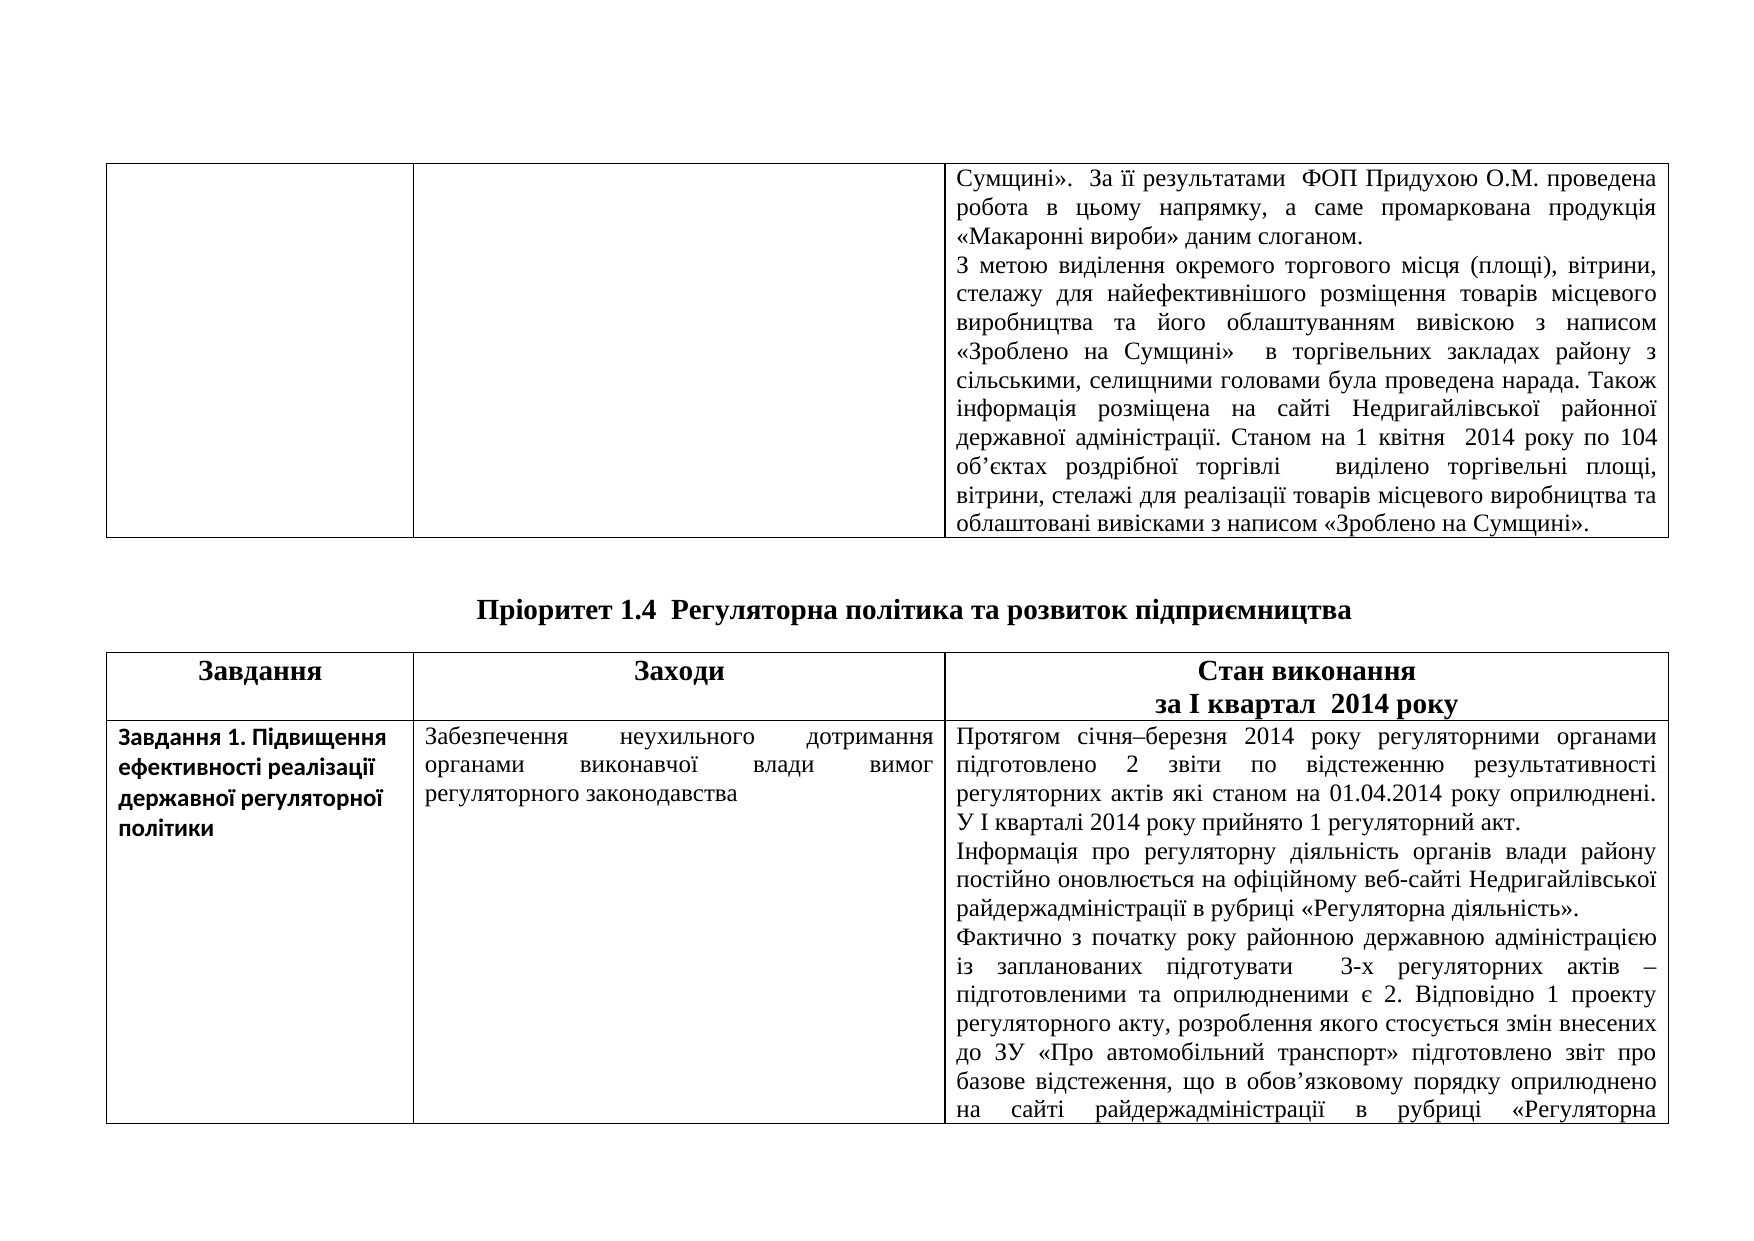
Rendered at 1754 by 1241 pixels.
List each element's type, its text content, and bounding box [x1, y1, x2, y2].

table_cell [946, 164, 1668, 537]
table_header Заходи [414, 653, 944, 720]
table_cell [414, 721, 944, 1123]
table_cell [107, 721, 413, 1123]
table_header Завдання [107, 653, 413, 720]
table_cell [946, 721, 1668, 1123]
text Пріоритет 1.4 Регуляторна політика та розвиток підприємництва [118, 592, 1636, 626]
table_header Стан виконання за І квартал 2014 року [946, 653, 1668, 720]
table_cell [414, 164, 944, 537]
